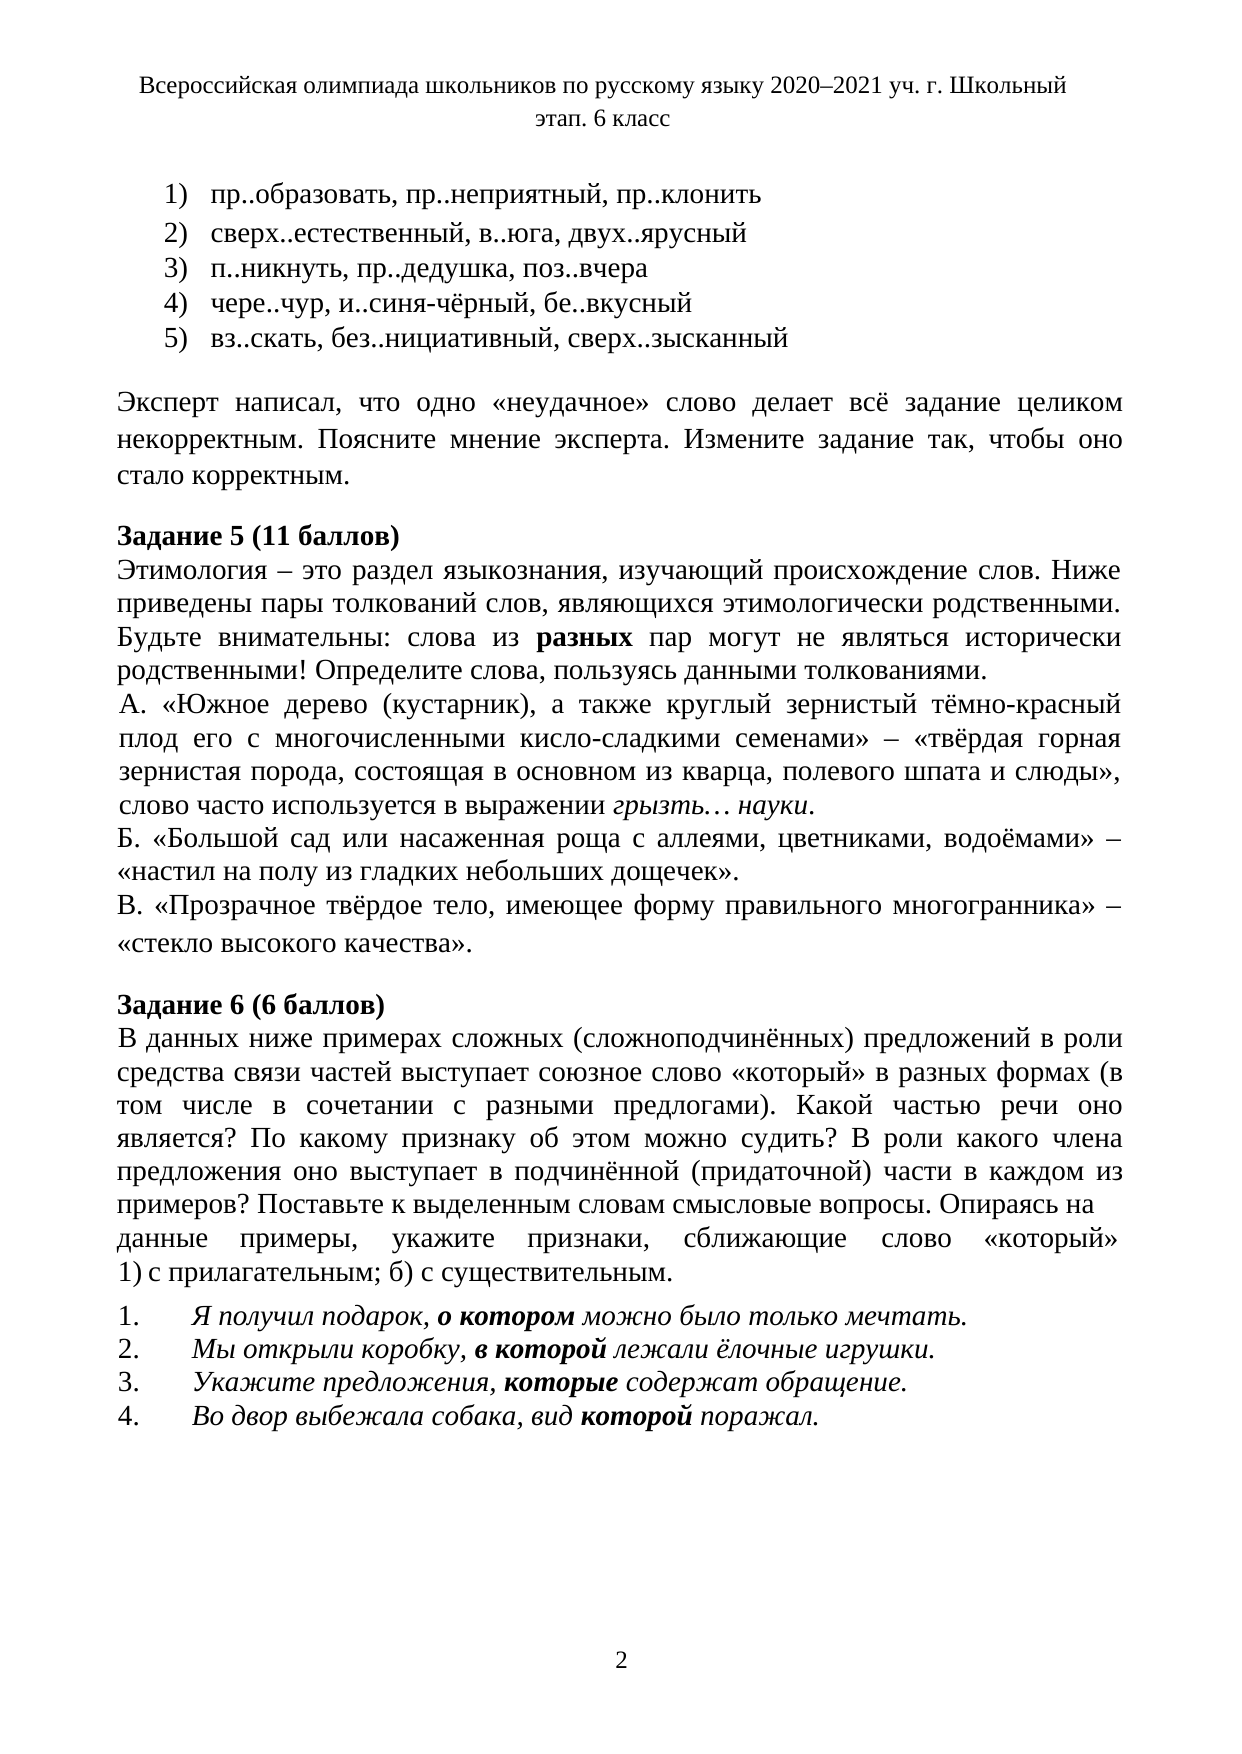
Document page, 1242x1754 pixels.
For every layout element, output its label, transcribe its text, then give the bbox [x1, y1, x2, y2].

list вз..скать, без..нициативный, сверх..зысканный [163, 320, 1124, 354]
list п..никнуть, пр..дедушка, поз..вчера [163, 250, 1124, 284]
text Этимология – это раздел языкознания, изучающий происхождение слов. Ниже приведены пары толкований слов, являющихся этимологически родственными. Будьте внимательны: слова из разных пар могут не являться исторически родственными! Определите слова, пользуясь данными толкованиями. [117, 552, 1122, 686]
list сверх..естественный, в..юга, двух..ярусный [163, 215, 1124, 249]
text 2 [117, 1645, 1126, 1673]
list с прилагательным; б) с существительным. [118, 1254, 1124, 1288]
list пр..образовать, пр..неприятный, пр..клонить [163, 176, 1124, 210]
text Всероссийская олимпиада школьников по русскому языку 2020–2021 уч. г. Школьный этап. 6 класс [117, 70, 1088, 132]
list Во двор выбежала собака, вид которой поражал. [118, 1398, 1124, 1431]
list чере..чур, и..синя-чёрный, бе..вкусный [163, 285, 1124, 319]
text данные примеры, укажите признаки, сближающие слово «который» [117, 1221, 1124, 1254]
list Укажите предложения, которые содержат обращение. [118, 1365, 1124, 1398]
text Эксперт написал, что одно «неудачное» слово делает всё задание целиком некорректным. Поясните мнение эксперта. Измените задание так, чтобы оно стало корректным. [117, 384, 1124, 491]
list Мы открыли коробку, в которой лежали ёлочные игрушки. [118, 1331, 1124, 1365]
list данных ниже примерах сложных (сложноподчинённых) предложений в роли средства связи частей выступает союзное слово «который» в разных формах (в том числе в сочетании с разными предлогами). Какой частью речи оно является? По какому признаку об этом можно судить? В роли какого члена предложения оно выступает в подчинённой (придаточной) части в каждом из примеров? Поставьте к выделенным словам смысловые вопросы. Опираясь на [117, 1021, 1124, 1220]
text В. «Прозрачное твёрдое тело, имеющее форму правильного многогранника» – «стекло высокого качества». [117, 887, 1122, 959]
text Задание 6 (6 баллов) [117, 987, 1124, 1021]
text А. «Южное дерево (кустарник), а также круглый зернистый тёмно-красный плод его с многочисленными кисло-сладкими семенами» – «твёрдая горная зернистая порода, состоящая в основном из кварца, полевого шпата и слюды», слово часто используется в выражении грызть… науки. [119, 686, 1122, 820]
text Задание 5 (11 баллов) [117, 518, 1124, 552]
list Я получил подарок, о котором можно было только мечтать. [118, 1298, 1124, 1331]
text Б. «Большой сад или насаженная роща с аллеями, цветниками, водоёмами» – «настил на полу из гладких небольших дощечек». [117, 821, 1122, 887]
